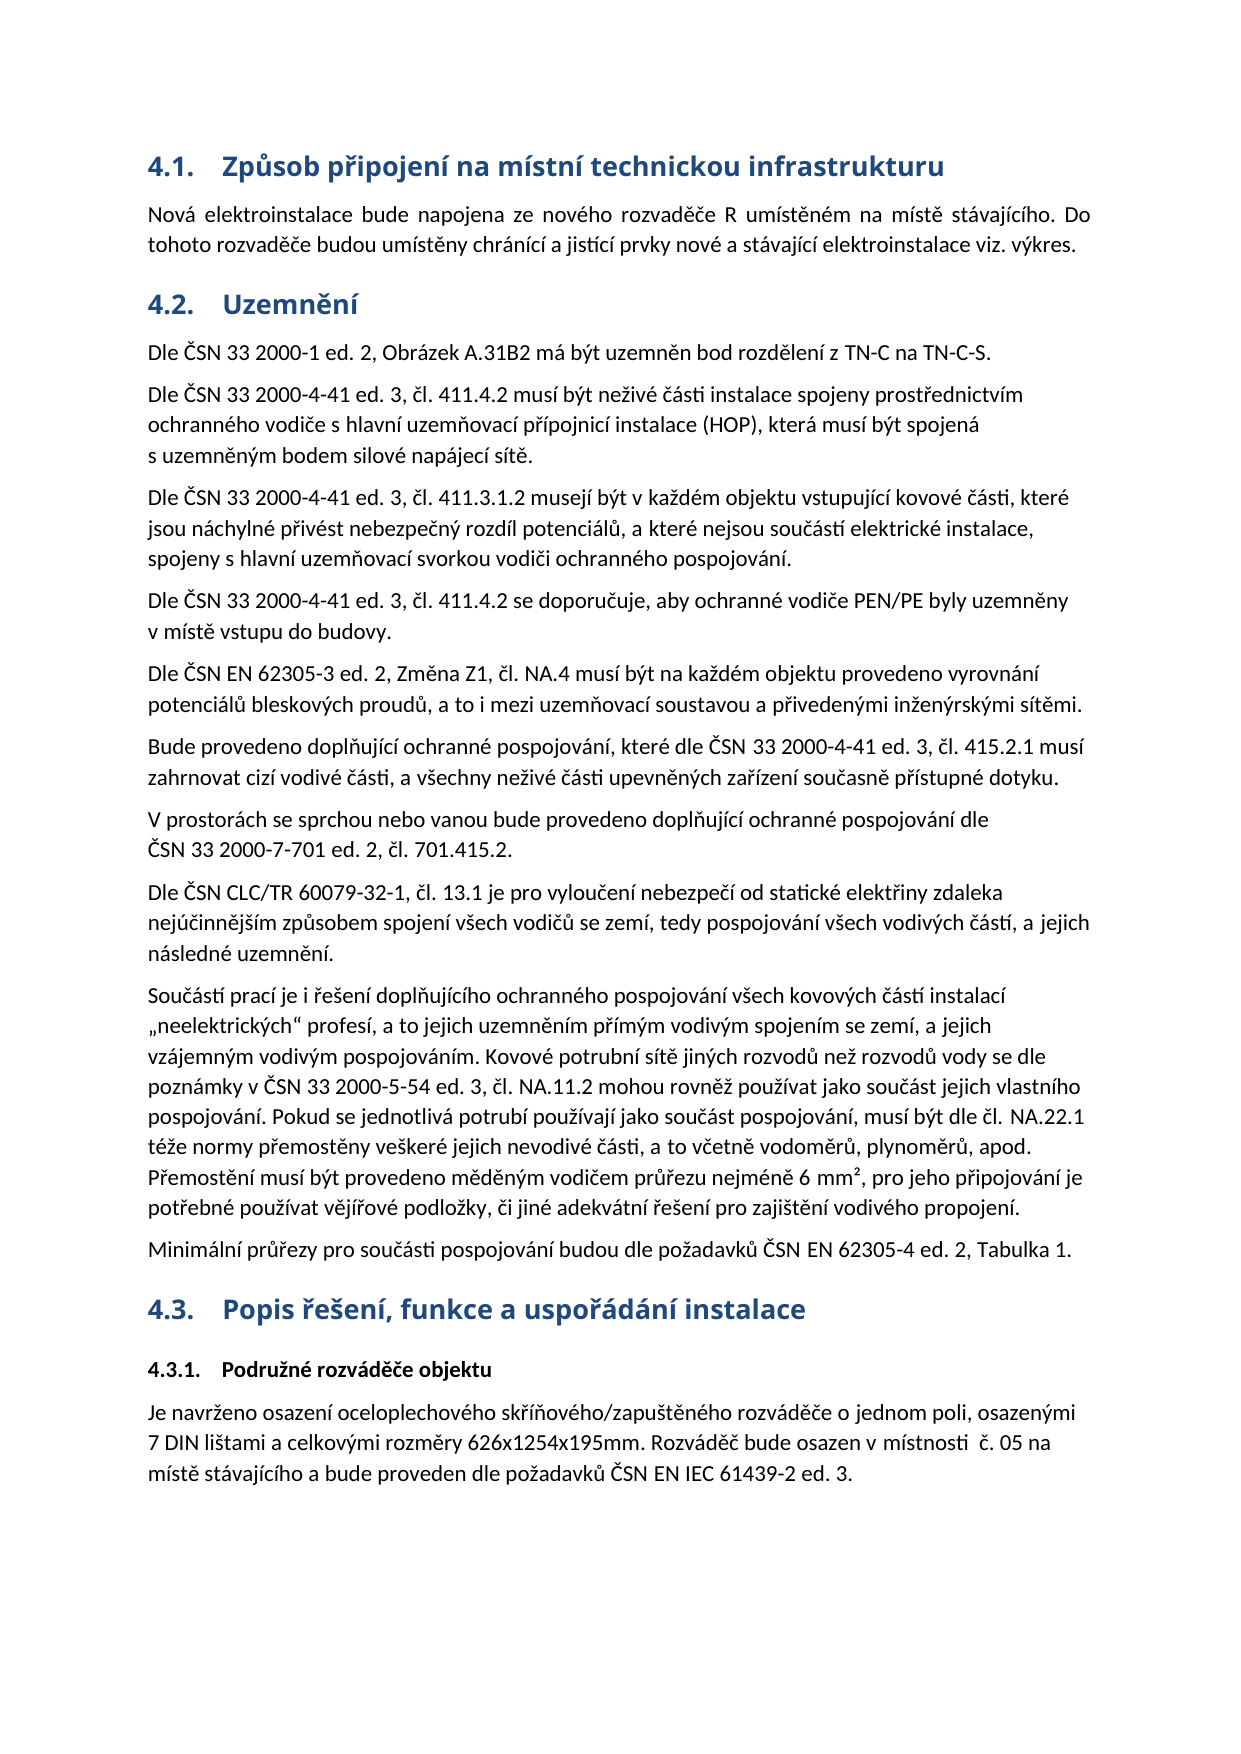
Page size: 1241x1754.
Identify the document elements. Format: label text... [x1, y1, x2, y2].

text Dle ČSN CLC/TR 60079-32-1, čl. 13.1 je pro vyloučení nebezpečí od statické elektřiny zdaleka nejúčinnějším způsobem spojení všech vodičů se zemí, tedy pospojování všech vodivých částí, a jejich následné uzemnění. [148, 878, 1092, 967]
text Minimální průřezy pro součásti pospojování budou dle požadavků ČSN EN 62305-4 ed. 2, Tabulka 1. [148, 1236, 1092, 1264]
text Dle ČSN EN 62305-3 ed. 2, Změna Z1, čl. NA.4 musí být na každém objektu provedeno vyrovnání potenciálů bleskových proudů, a to i mezi uzemňovací soustavou a přivedenými inženýrskými sítěmi. [148, 659, 1092, 718]
text Dle ČSN 33 2000-4-41 ed. 3, čl. 411.3.1.2 musejí být v každém objektu vstupující kovové části, které jsou náchylné přivést nebezpečný rozdíl potenciálů, a které nejsou součástí elektrické instalace, spojeny s hlavní uzemňovací svorkou vodiči ochranného pospojování. [148, 483, 1092, 572]
text Součástí prací je i řešení doplňujícího ochranného pospojování všech kovových částí instalací „neelektrických“ profesí, a to jejich uzemněním přímým vodivým spojením se zemí, a jejich vzájemným vodivým pospojováním. Kovové potrubní sítě jiných rozvodů než rozvodů vody se dle poznámky v ČSN 33 2000-5-54 ed. 3, čl. NA.11.2 mohou rovněž používat jako součást jejich vlastního pospojování. Pokud se jednotlivá potrubí používají jako součást pospojování, musí být dle čl. NA.22.1 téže normy přemostěny veškeré jejich nevodivé části, a to včetně vodoměrů, plynoměrů, apod. Přemostění musí být provedeno měděným vodičem průřezu nejméně 6 mm², pro jeho připojování je potřebné používat vějířové podložky, či jiné adekvátní řešení pro zajištění vodivého propojení. [148, 981, 1092, 1221]
text Je navrženo osazení oceloplechového skříňového/zapuštěného rozváděče o jednom poli, osazenými 7 DIN lištami a celkovými rozměry 626x1254x195mm. Rozváděč bude osazen v místnosti č. 05 na místě stávajícího a bude proveden dle požadavků ČSN EN IEC 61439-2 ed. 3. [148, 1398, 1092, 1487]
text Dle ČSN 33 2000-4-41 ed. 3, čl. 411.4.2 musí být neživé části instalace spojeny prostřednictvím ochranného vodiče s hlavní uzemňovací přípojnicí instalace (HOP), která musí být spojená s uzemněným bodem silové napájecí sítě. [148, 380, 1092, 469]
text Dle ČSN 33 2000-1 ed. 2, Obrázek A.31B2 má být uzemněn bod rozdělení z TN-C na TN-C-S. [148, 338, 1092, 366]
text Dle ČSN 33 2000-4-41 ed. 3, čl. 411.4.2 se doporučuje, aby ochranné vodiče PEN/PE byly uzemněny v místě vstupu do budovy. [148, 587, 1092, 645]
subtitle Uzemnění [148, 285, 1092, 322]
subtitle Popis řešení, funkce a uspořádání instalace [148, 1291, 1092, 1328]
text Bude provedeno doplňující ochranné pospojování, které dle ČSN 33 2000-4-41 ed. 3, čl. 415.2.1 musí zahrnovat cizí vodivé části, a všechny neživé části upevněných zařízení současně přístupné dotyku. [148, 732, 1092, 791]
subtitle Způsob připojení na místní technickou infrastrukturu [148, 148, 1092, 184]
text Nová elektroinstalace bude napojena ze nového rozvaděče R umístěném na místě stávajícího. Do tohoto rozvaděče budou umístěny chránící a jistící prvky nové a stávající elektroinstalace viz. výkres. [148, 200, 1092, 258]
text V prostorách se sprchou nebo vanou bude provedeno doplňující ochranné pospojování dle ČSN 33 2000-7-701 ed. 2, čl. 701.415.2. [148, 805, 1092, 864]
subtitle Podružné rozváděče objektu [148, 1356, 1092, 1384]
